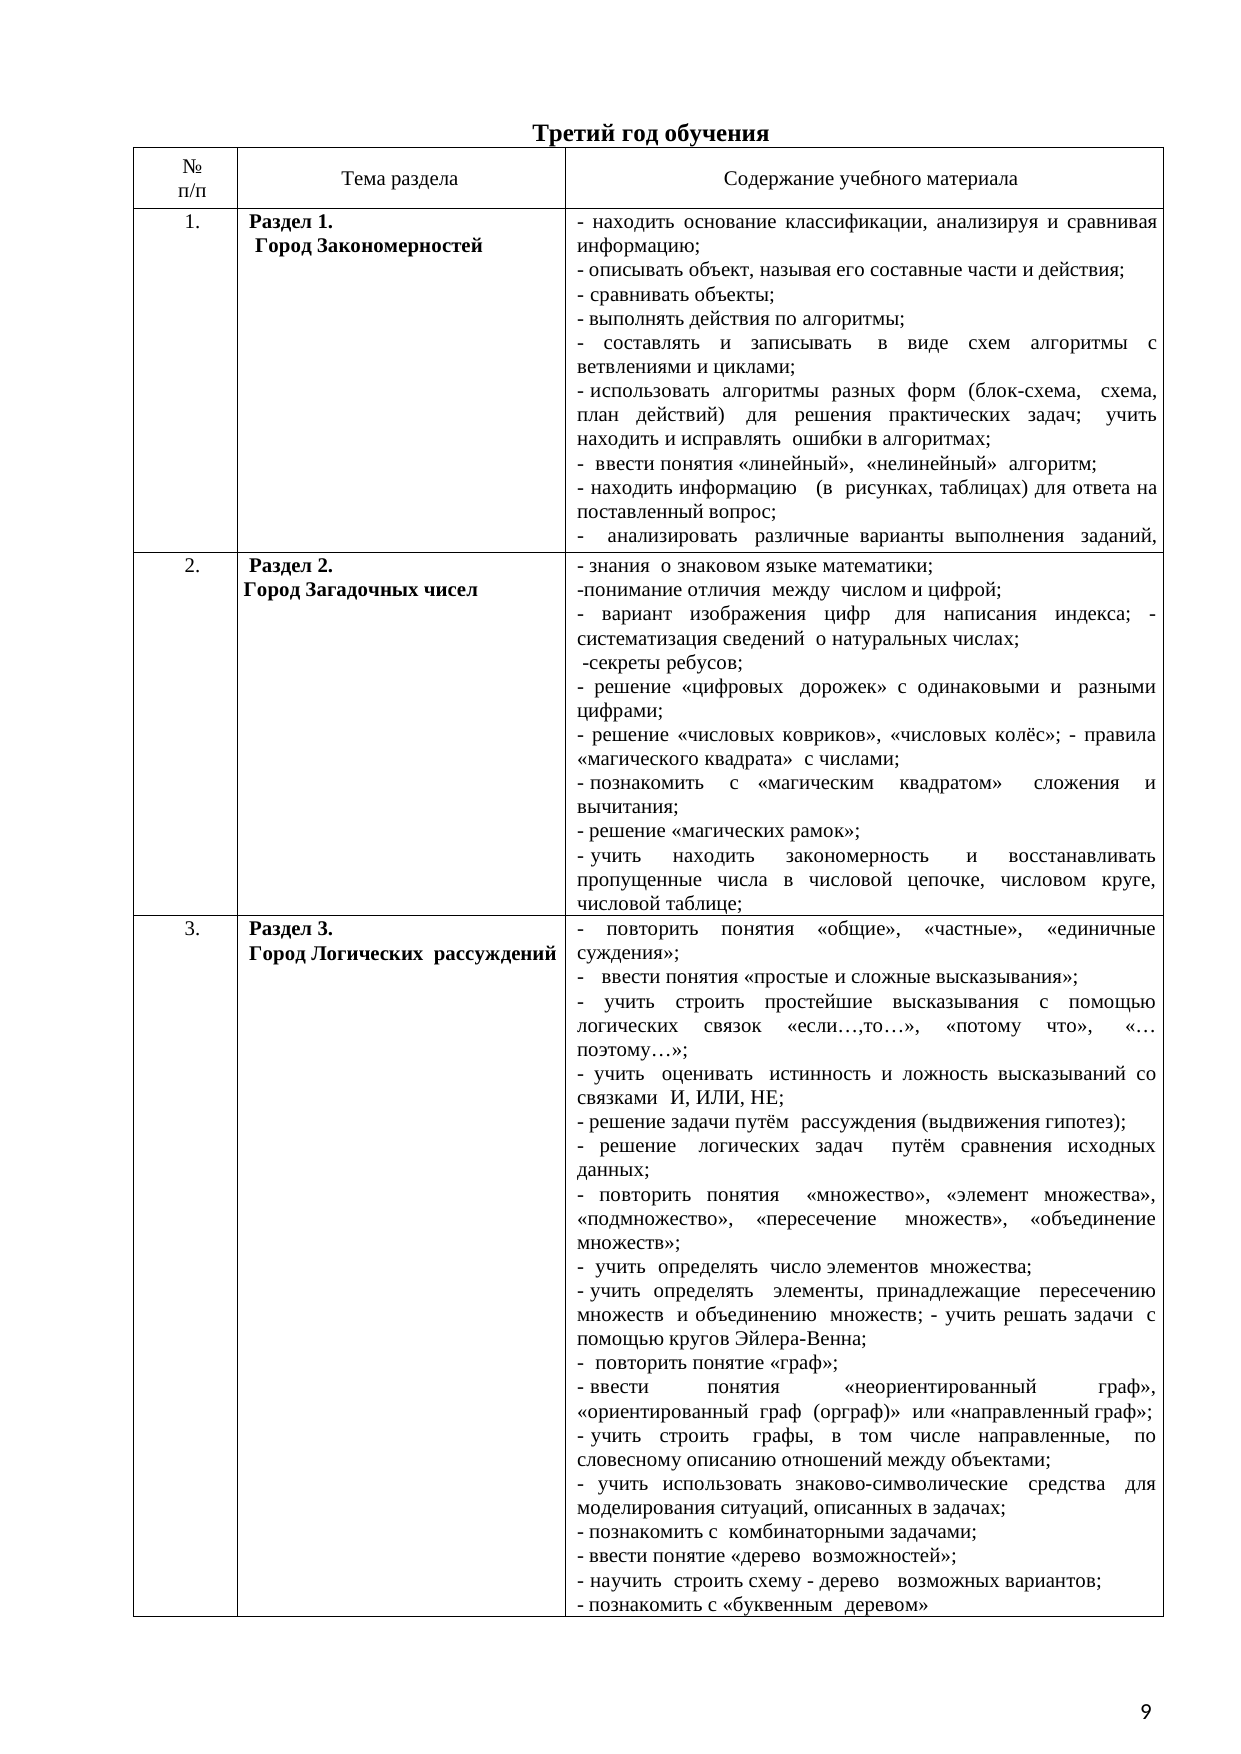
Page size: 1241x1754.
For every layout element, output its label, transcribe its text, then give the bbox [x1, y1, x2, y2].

table_cell 3. [134, 916, 237, 1616]
table_cell 2. [134, 553, 237, 915]
text Третий год обучения [148, 118, 1154, 147]
table_cell Раздел 2. Город Загадочных чисел [238, 553, 565, 915]
table_header Содержание учебного материала [566, 148, 1163, 208]
table_cell - находить основание классификации, анализируя и сравнивая информацию; - описывать объект, называя его составные части и действия; -сравнивать объекты; - выполнять действия по алгоритмы; - составлять и записывать в виде схем алгоритмы с ветвлениями и циклами; -использовать алгоритмы разных форм (блок-схема, схема, план действий) для решения практических задач; учить находить и исправлять ошибки в алгоритмах; - ввести понятия «линейный», «нелинейный» алгоритм; -находить информацию (в рисунках, таблицах) для ответа на поставленный вопрос; - анализировать различные варианты выполнения заданий, корректировать их; - уточнение понятий «волшебный квадрат», «правило волшебного квадрата», «кодирование», «декодирование», «двоичный код»; - кодировать сообщения с помощью кодировочных таблиц; -учить отгадывать загадки [566, 209, 1163, 552]
table_cell - знания о знаковом языке математики; -понимание отличия между числом и цифрой; - вариант изображения цифр для написания индекса; - систематизация сведений о натуральных числах; -секреты ребусов; - решение «цифровых дорожек» с одинаковыми и разными цифрами; - решение «числовых ковриков», «числовых колёс»; - правила «магического квадрата» с числами; -познакомить с «магическим квадратом» сложения и вычитания; - решение «магических рамок»; -учить находить закономерность и восстанавливать пропущенные числа в числовой цепочке, числовом круге, числовой таблице; - повторить знания о римской нумерации в пределах 30; - познакомить с римскими числами в пределах 1000; -сложение и вычитание чисел, записанных римскими цифрами; - - математические ребусы с римскими цифрами по перекладыванию спичек [566, 553, 1163, 915]
table_cell - повторить понятия «общие», «частные», «единичные суждения»; - ввести понятия «простые и сложные высказывания»; - учить строить простейшие высказывания с помощью логических связок «если…,то…», «потому что», «…поэтому…»; - учить оценивать истинность и ложность высказываний со связками И, ИЛИ, НЕ; - решение задачи путём рассуждения (выдвижения гипотез); - решение логических задач путём сравнения исходных данных; - повторить понятия «множество», «элемент множества», «подмножество», «пересечение множеств», «объединение множеств»; - учить определять число элементов множества; -учить определять элементы, принадлежащие пересечению множеств и объединению множеств; - учить решать задачи с помощью кругов Эйлера-Венна; - повторить понятие «граф»; -ввести понятия «неориентированный граф», «ориентированный граф (орграф)» или «направленный граф»; -учить строить графы, в том числе направленные, по словесному описанию отношений между объектами; - учить использовать знаково-символические средства для моделирования ситуаций, описанных в задачах; - познакомить с комбинаторными задачами; - ввести понятие «дерево возможностей»; -научить строить схему - дерево возможных вариантов; - познакомить с «буквенным деревом» [566, 916, 1163, 1616]
table_cell Раздел 3. Город Логических рассуждений [238, 916, 565, 1616]
table_cell Раздел 1. Город Закономерностей [238, 209, 565, 552]
table_header № п/п [134, 148, 237, 208]
table_header Тема раздела [238, 148, 565, 208]
table_cell 1. [134, 209, 237, 552]
